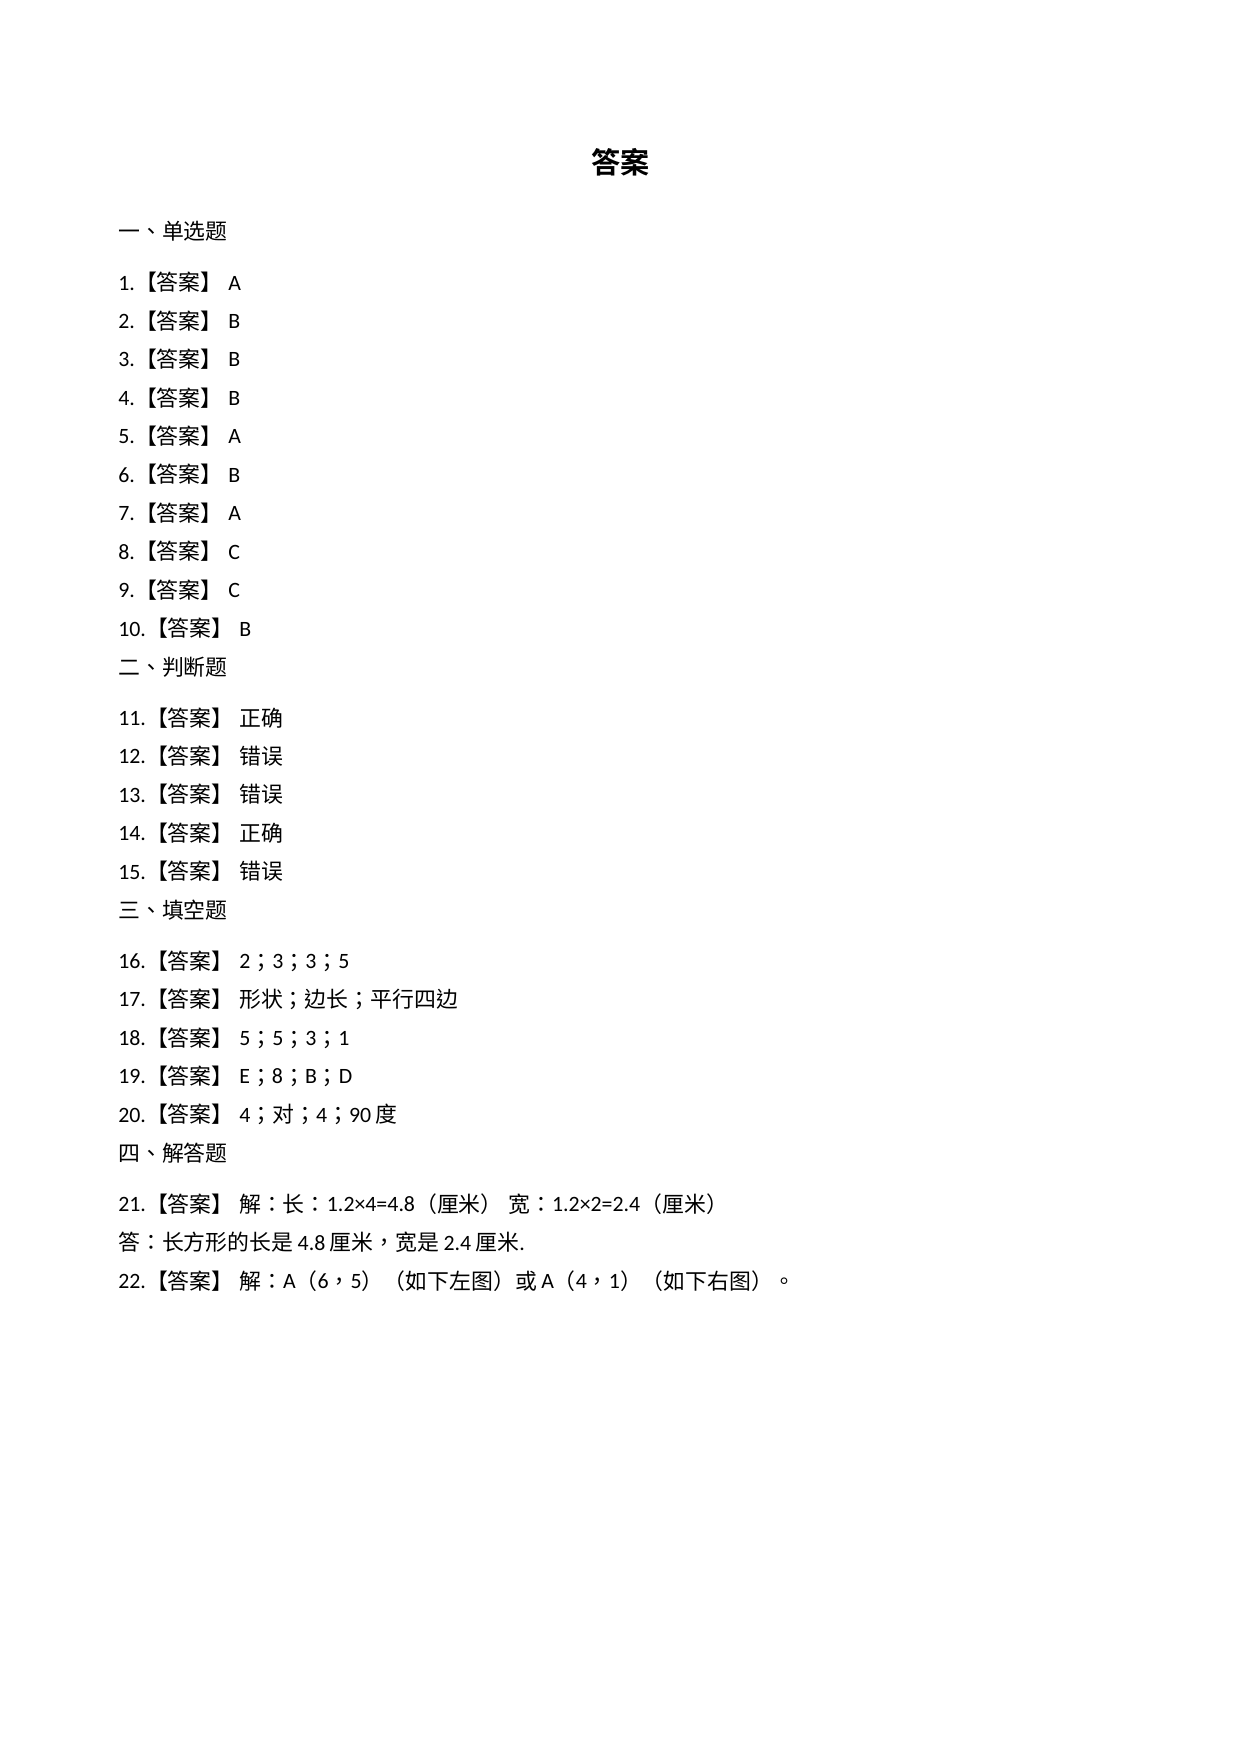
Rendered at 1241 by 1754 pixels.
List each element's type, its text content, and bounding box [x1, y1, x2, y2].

text 10.【答案】 B [118, 612, 1122, 644]
text 三、填空题 [118, 893, 1122, 926]
text 11.【答案】 正确 [118, 701, 1122, 734]
text 一、单选题 [118, 215, 1122, 247]
text 15.【答案】 错误 [118, 855, 1122, 887]
text 14.【答案】 正确 [118, 816, 1122, 849]
text 四、解答题 [118, 1136, 1122, 1169]
text 13.【答案】 错误 [118, 778, 1122, 811]
text 22.【答案】 解：A（6，5）（如下左图）或A（4，1）（如下右图）。 [118, 1264, 1122, 1297]
text 21.【答案】 解：长：1.2×4=4.8（厘米） 宽：1.2×2=2.4（厘米） [118, 1187, 1122, 1220]
text 二、判断题 [118, 650, 1122, 683]
text 6.【答案】 B [118, 458, 1122, 491]
text 答：长方形的长是4.8厘米，宽是2.4厘米. [118, 1226, 1122, 1258]
text 答案 [118, 129, 1122, 194]
text 9.【答案】 C [118, 573, 1122, 606]
text 8.【答案】 C [118, 535, 1122, 567]
text 16.【答案】 2；3；3；5 [118, 944, 1122, 977]
text 18.【答案】 5；5；3；1 [118, 1021, 1122, 1054]
text 7.【答案】 A [118, 496, 1122, 529]
text 20.【答案】 4；对；4；90度 [118, 1098, 1122, 1131]
text 2.【答案】 B [118, 304, 1122, 337]
text 1.【答案】 A [118, 266, 1122, 298]
text 19.【答案】 E；8；B；D [118, 1059, 1122, 1092]
text 17.【答案】 形状；边长；平行四边 [118, 983, 1122, 1015]
text 12.【答案】 错误 [118, 739, 1122, 772]
text 5.【答案】 A [118, 419, 1122, 452]
text 4.【答案】 B [118, 381, 1122, 414]
text 3.【答案】 B [118, 343, 1122, 375]
